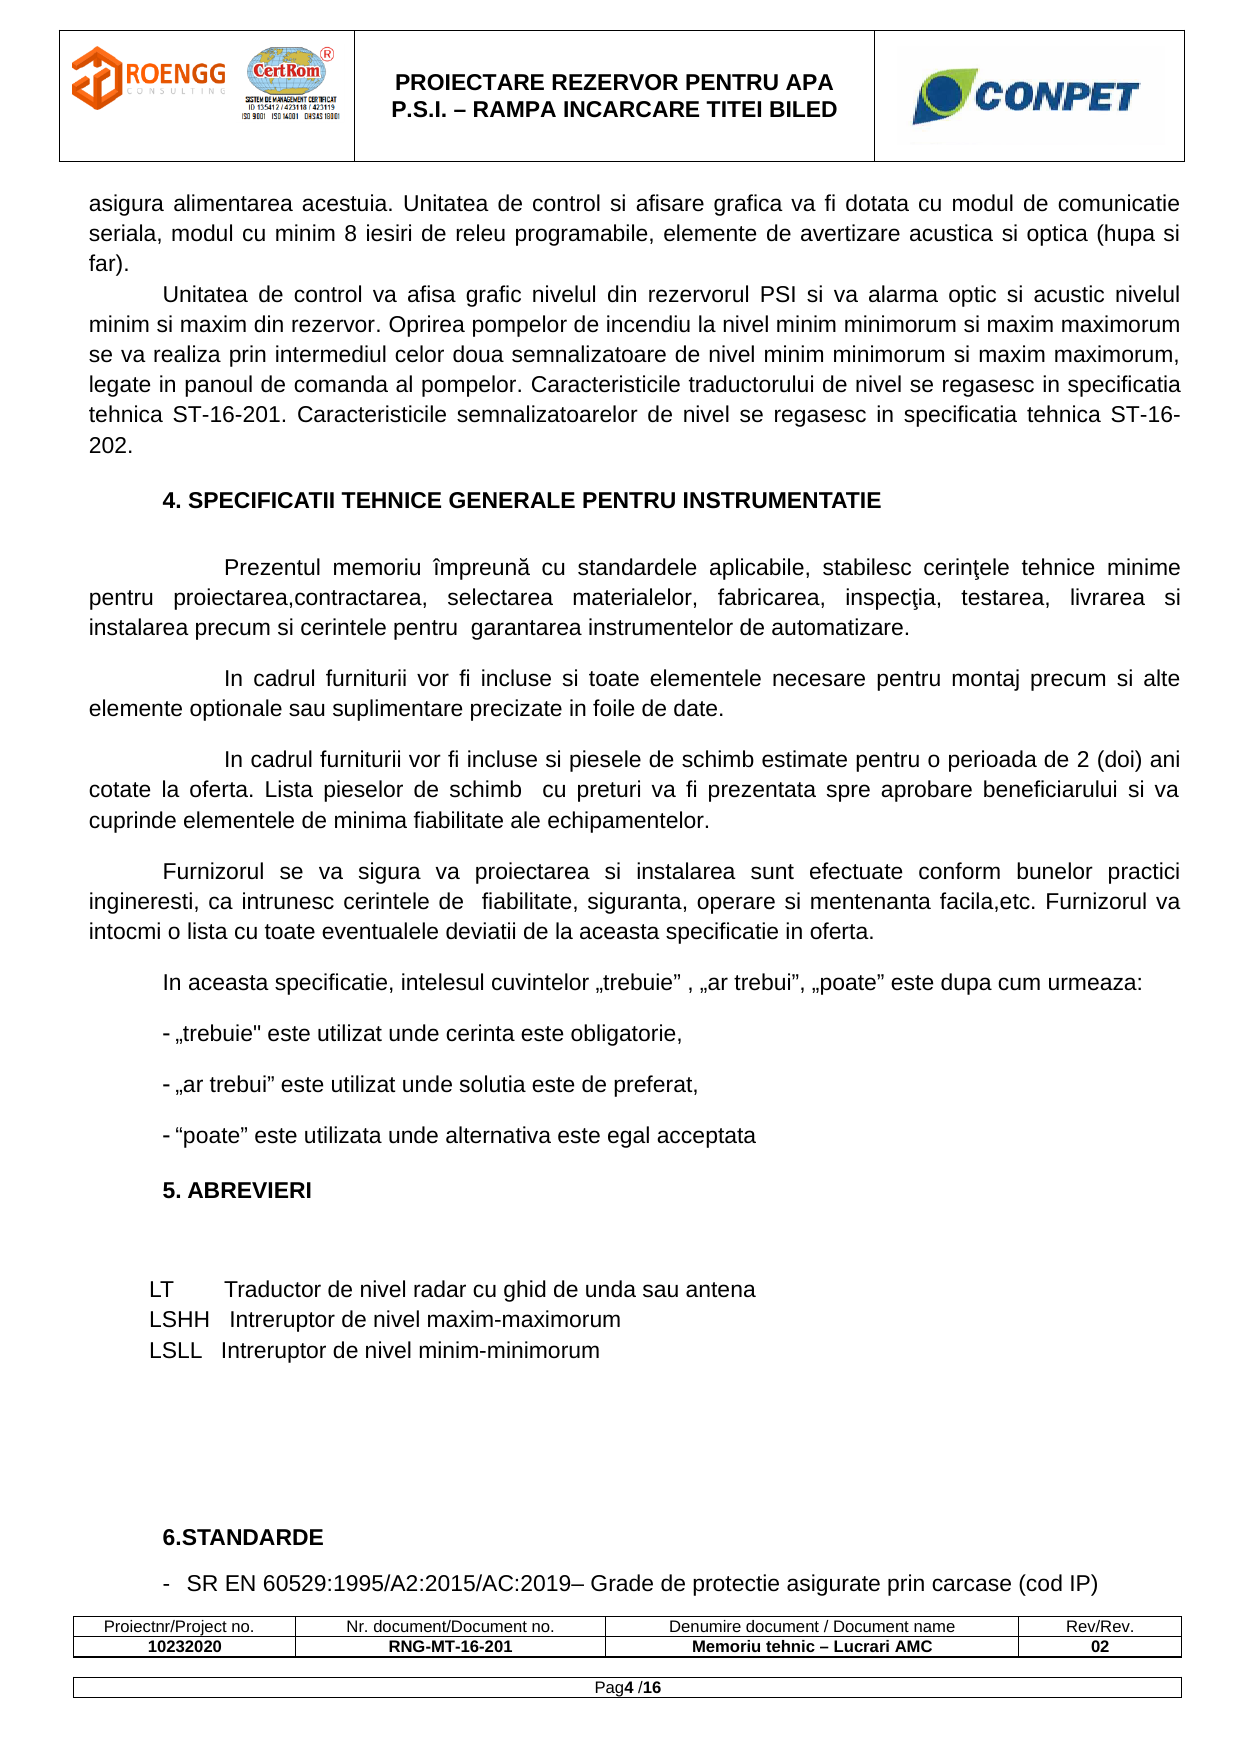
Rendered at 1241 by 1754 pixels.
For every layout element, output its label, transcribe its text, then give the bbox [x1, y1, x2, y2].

text LT Traductor de nivel radar cu ghid de unda sau antena [74, 1276, 1181, 1302]
subtitle 5. ABREVIERI [89, 1177, 1181, 1204]
text In cadrul furniturii vor fi incluse si toate elementele necesare pentru montaj precum si alte elemente optionale sau suplimentare precizate in foile de date. [89, 665, 1181, 721]
text Unitatea de control va afisa grafic nivelul din rezervorul PSI si va alarma optic si acustic nivelul minim si maxim din rezervor. Oprirea pompelor de incendiu la nivel minim minimorum si maxim maximorum se va realiza prin intermediul celor doua semnalizatoare de nivel minim minimorum si maxim maximorum, legate in panoul de comanda al pompelor. Caracteristicile traductorului de nivel se regasesc in specificatia tehnica ST-16-201. Caracteristicile semnalizatoarelor de nivel se regasesc in specificatia tehnica ST-16-202. [89, 281, 1181, 458]
picture [72, 46, 225, 110]
text Prezentul memoriu împreună cu standardele aplicabile, stabilesc cerinţele tehnice minime pentru proiectarea,contractarea, selectarea materialelor, fabricarea, inspecţia, testarea, livrarea si instalarea precum si cerintele pentru garantarea instrumentelor de automatizare. [89, 553, 1181, 640]
subtitle 4. SPECIFICATII TEHNICE GENERALE PENTRU INSTRUMENTATIE [89, 487, 1181, 513]
list „trebuie" este utilizat unde cerinta este obligatorie, [89, 1020, 1181, 1046]
list “poate” este utilizata unde alternativa este egal acceptata [89, 1122, 1181, 1148]
list „ar trebui” este utilizat unde solutia este de preferat, [89, 1071, 1181, 1097]
list SR EN 60529:1995/A2:2015/AC:2019– Grade de protectie asigurate prin carcase (cod IP) [89, 1570, 1181, 1596]
text LSHH Intreruptor de nivel maxim-maximorum [74, 1306, 1181, 1333]
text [89, 190, 1181, 277]
subtitle 6.STANDARDE [89, 1524, 1181, 1550]
text In cadrul furniturii vor fi incluse si piesele de schimb estimate pentru o perioada de 2 (doi) ani cotate la oferta. Lista pieselor de schimb cu preturi va fi prezentata spre aprobare beneficiarului si va cuprinde elementele de minima fiabilitate ale echipamentelor. [89, 746, 1181, 833]
picture [236, 44, 345, 123]
text Furnizorul se va sigura va proiectarea si instalarea sunt efectuate conform bunelor practici ingineresti, ca intrunesc cerintele de fiabilitate, siguranta, operare si mentenanta facila,etc. Furnizorul va intocmi o lista cu toate eventualele deviatii de la aceasta specificatie in oferta. [89, 858, 1181, 944]
text In aceasta specificatie, intelesul cuvintelor „trebuie” , „ar trebui”, „poate” este dupa cum urmeaza: [89, 969, 1181, 995]
text LSLL Intreruptor de nivel minim-minimorum [149, 1337, 1181, 1363]
